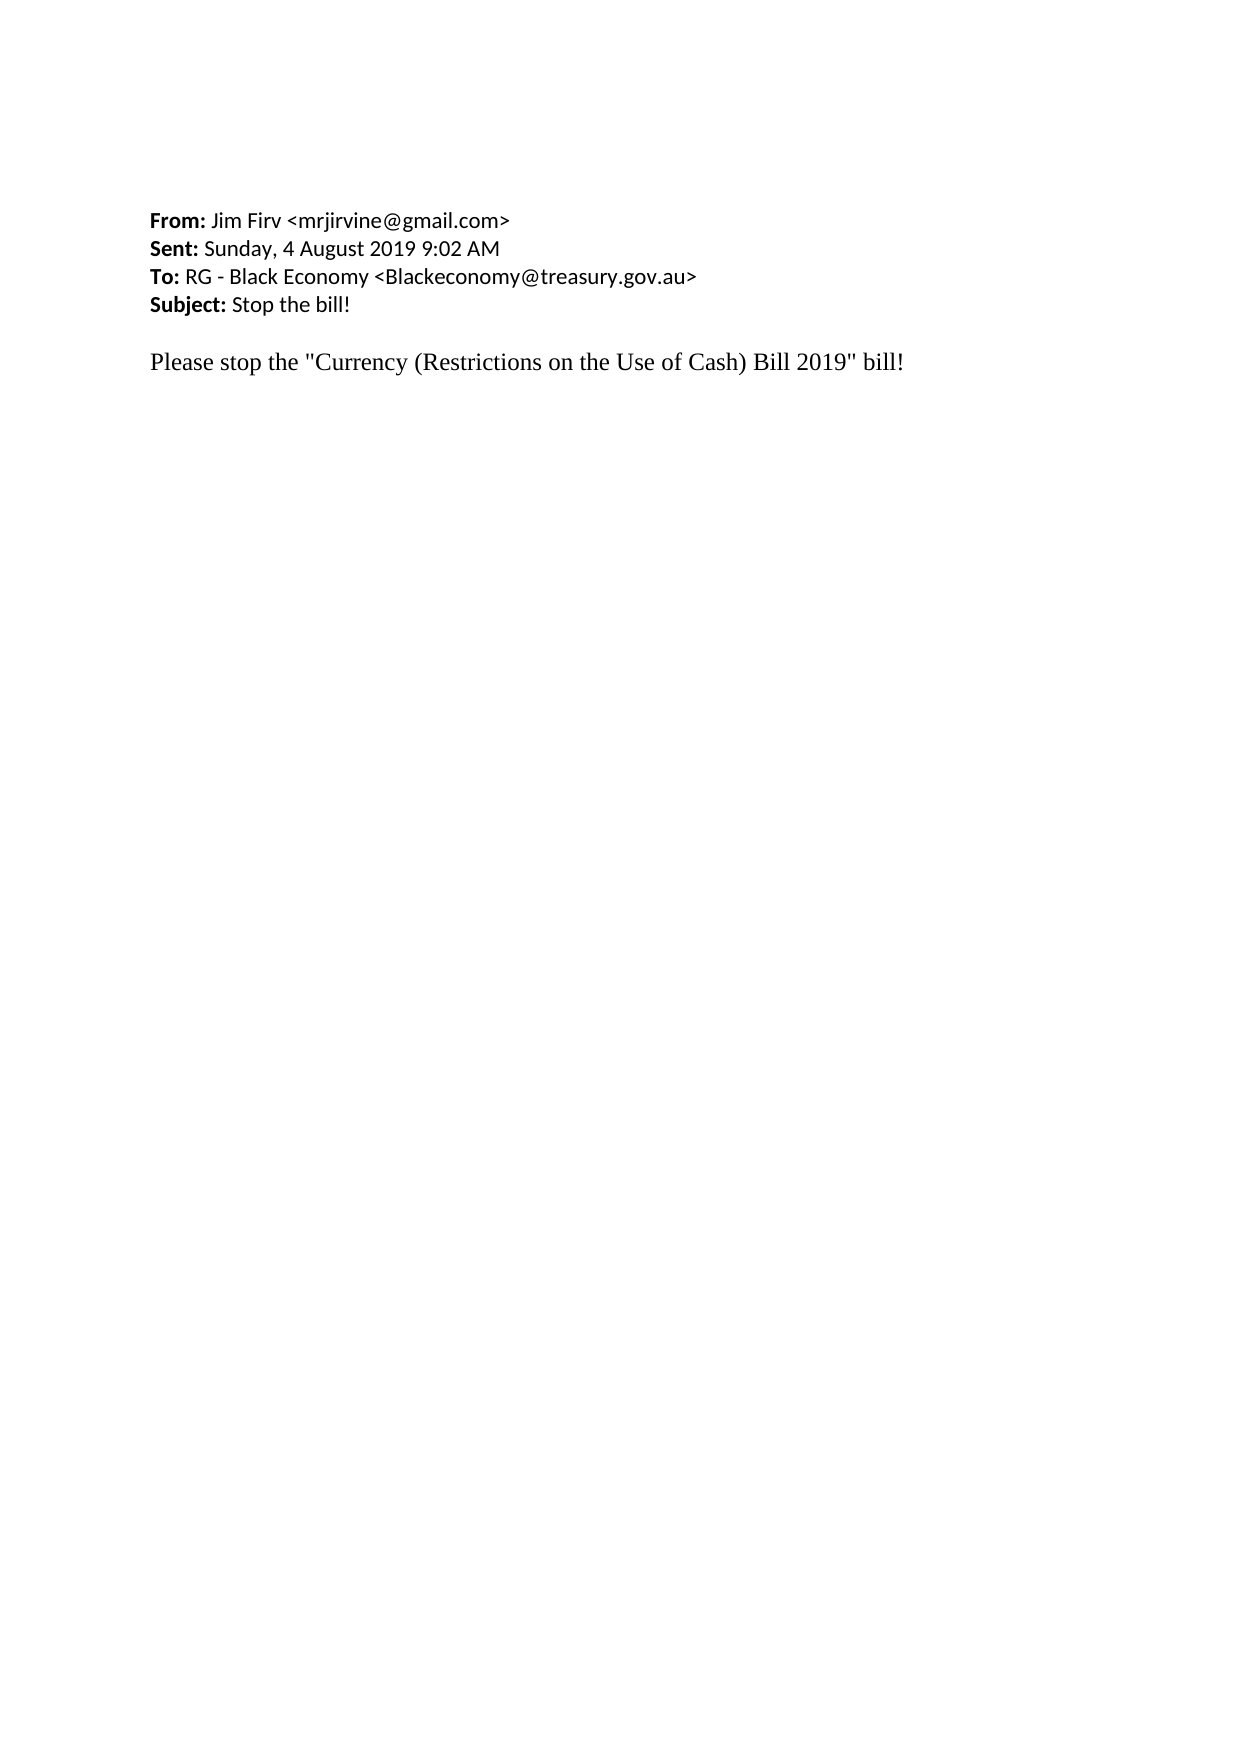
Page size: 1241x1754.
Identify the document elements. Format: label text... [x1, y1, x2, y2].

text From: Jim Firv <mrjirvine@gmail.com> Sent: Sunday, 4 August 2019 9:02 AM To: RG - Black Economy <Blackeconomy@treasury.gov.au> Subject: Stop the bill! [150, 206, 1090, 318]
text Please stop the "Currency (Restrictions on the Use of Cash) Bill 2019" bill! [150, 347, 1090, 376]
